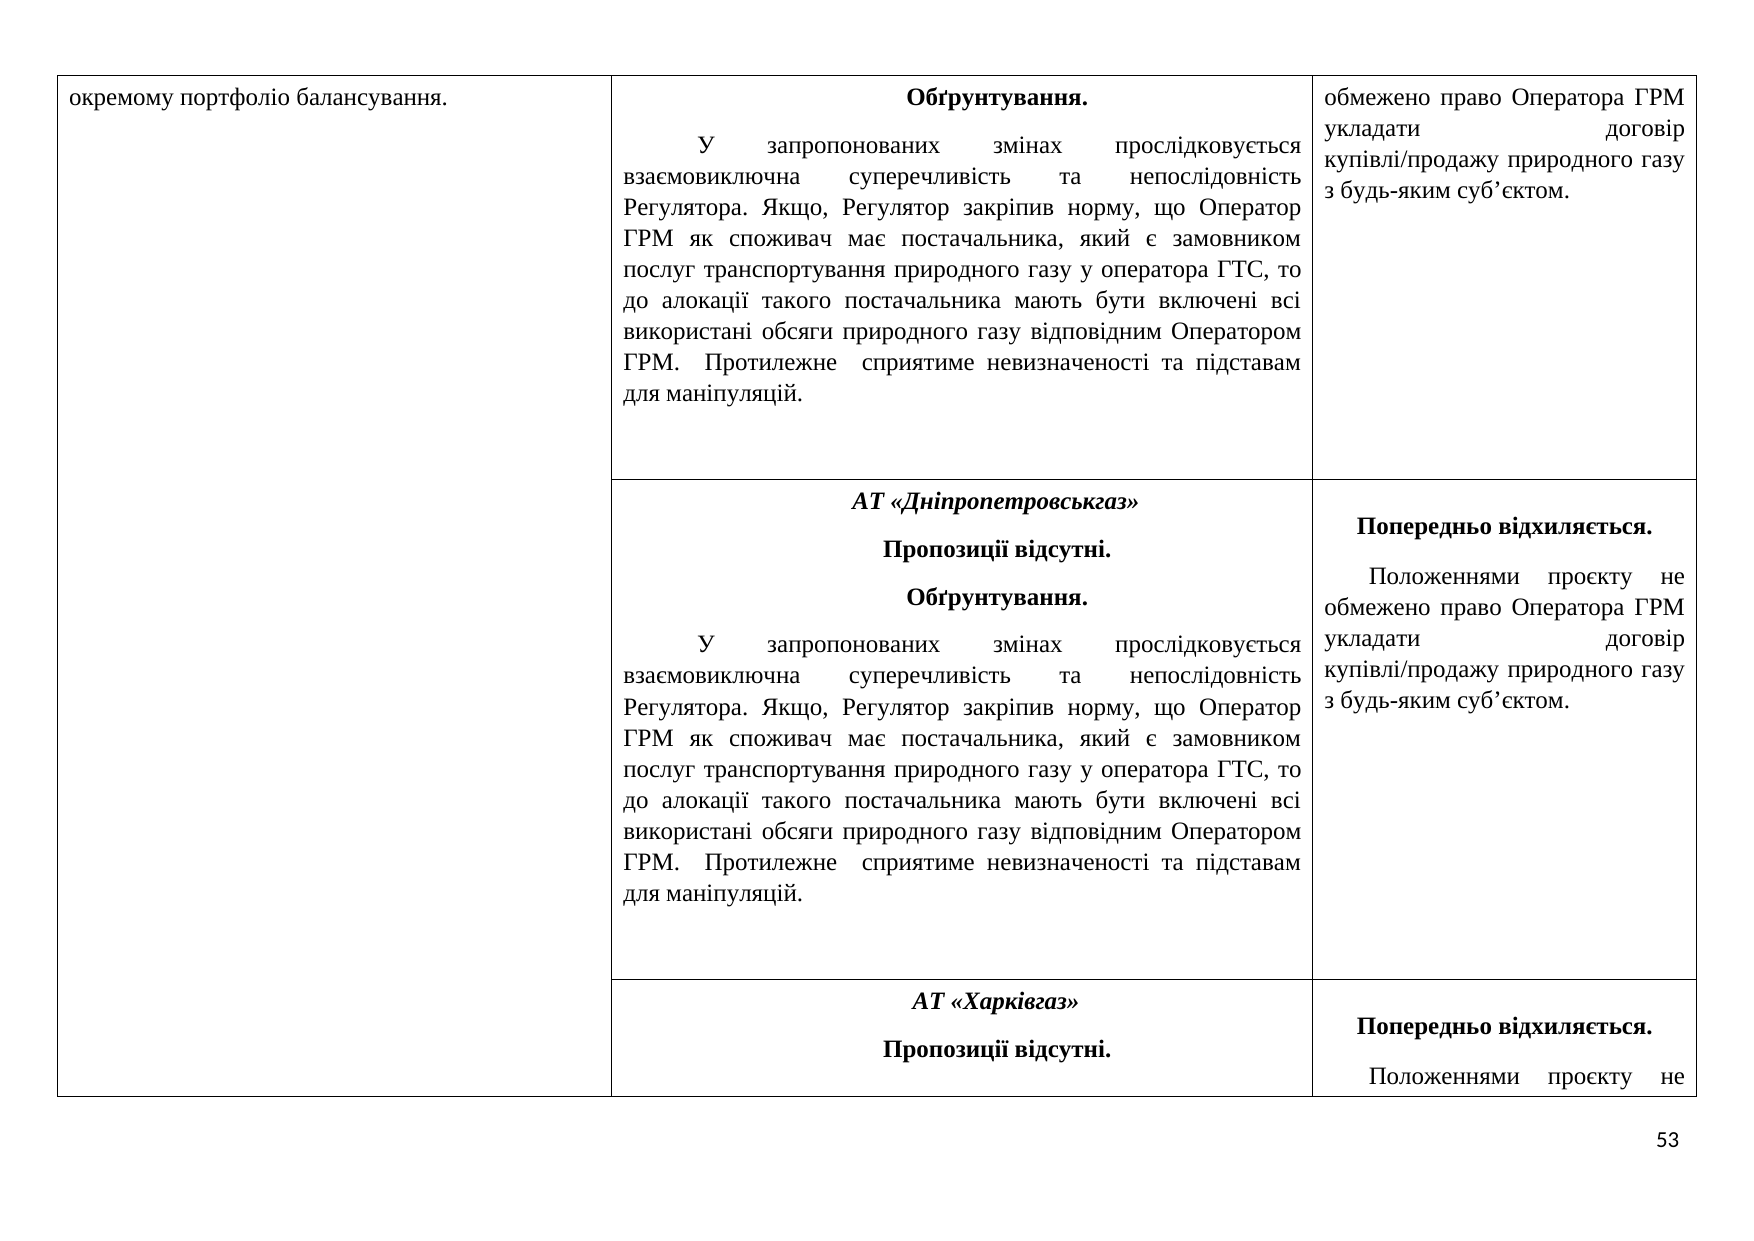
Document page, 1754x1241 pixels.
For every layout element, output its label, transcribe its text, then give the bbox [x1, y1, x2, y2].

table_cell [612, 980, 1312, 1096]
table_cell АТ «Дніпропетровськгаз» Пропозиції відсутні. Обґрунтування. У запропонованих змінах прослідковується взаємовиключна суперечливість та непослідовність Регулятора. Якщо, Регулятор закріпив норму, що Оператор ГРМ як споживач має постачальника, який є замовником послуг транспортування природного газу у оператора ГТС, то до алокації такого постачальника мають бути включені всі використані обсяги природного газу відповідним Оператором ГРМ. Протилежне сприятиме невизначеності та підставам для маніпуляцій. [612, 480, 1312, 979]
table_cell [1313, 980, 1696, 1096]
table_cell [612, 76, 1312, 479]
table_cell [1313, 76, 1696, 479]
table_cell Попередньо відхиляється. Положеннями проєкту не обмежено право Оператора ГРМ укладати договір купівлі/продажу природного газу з будь-яким суб’єктом. [1313, 480, 1696, 979]
